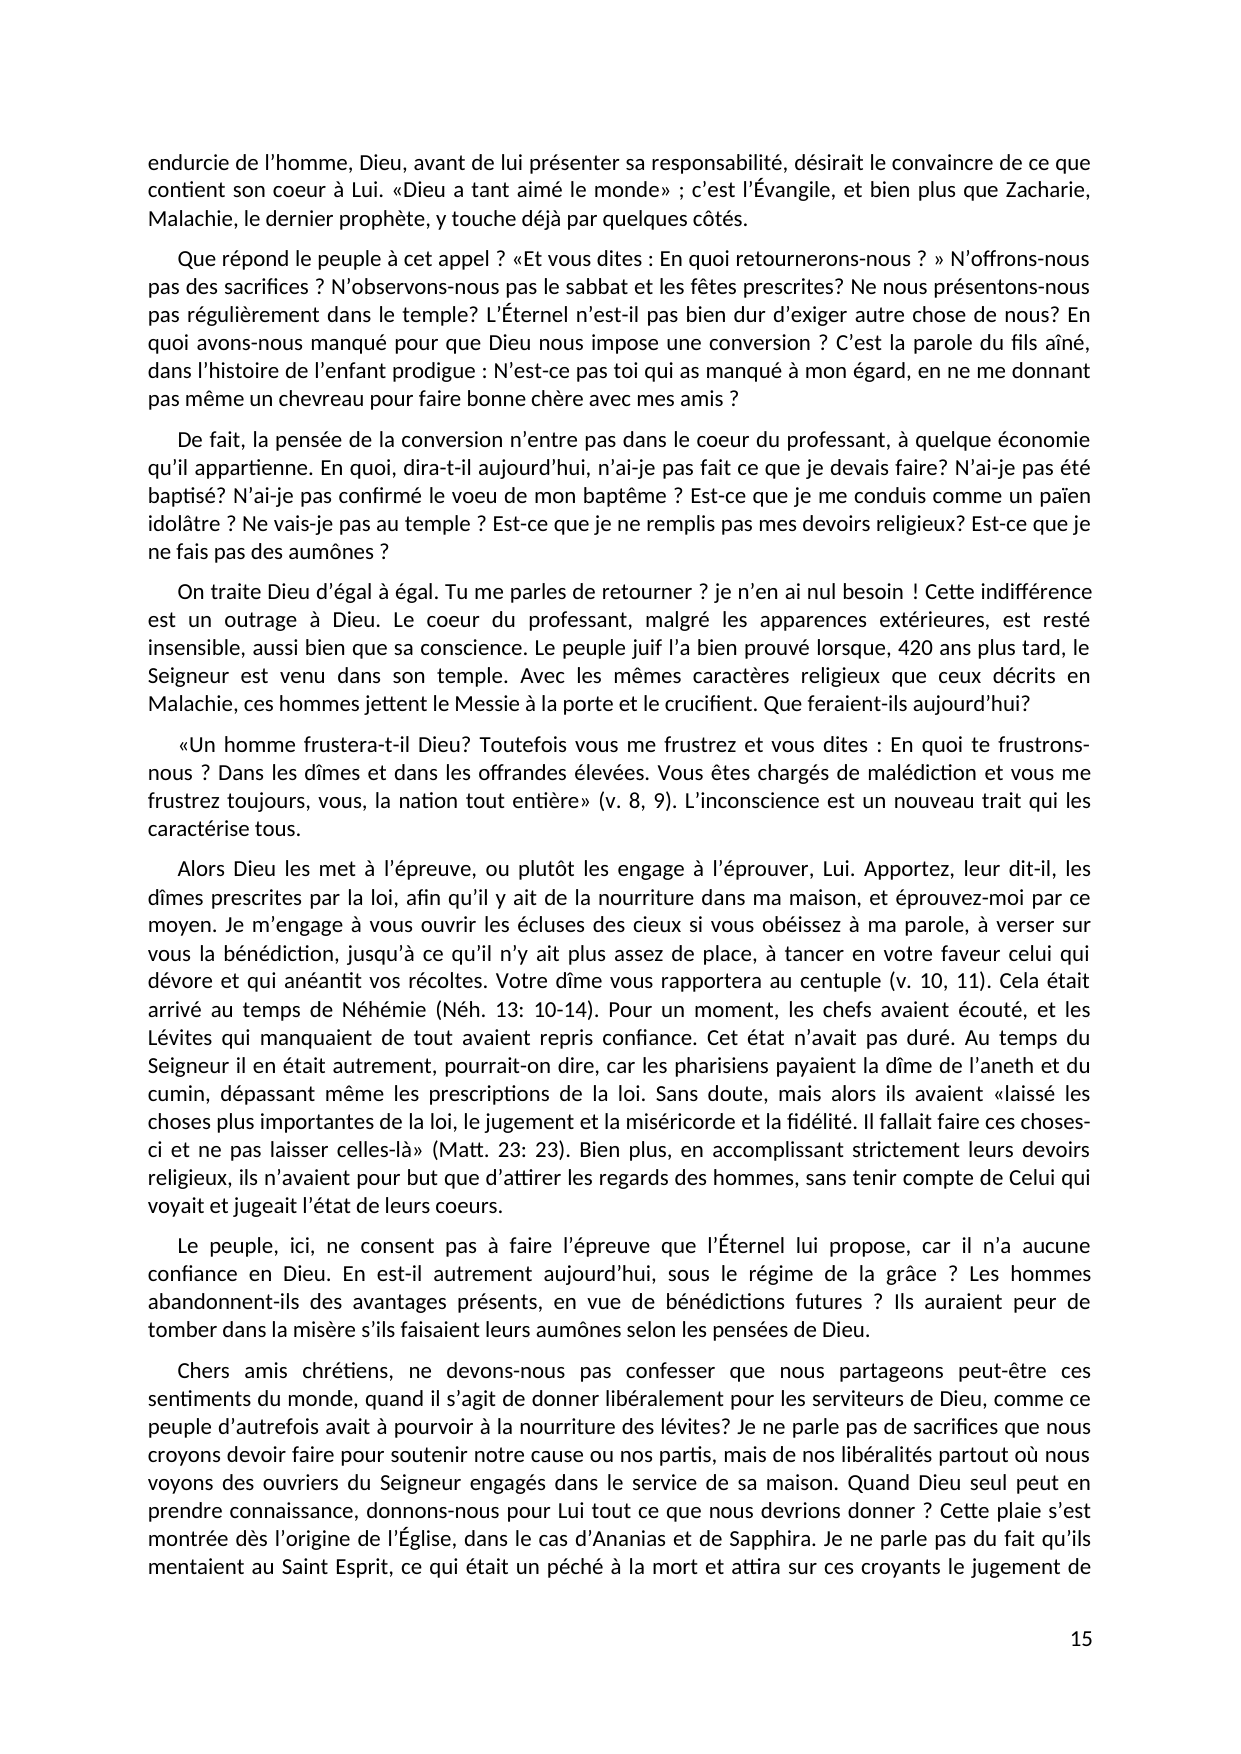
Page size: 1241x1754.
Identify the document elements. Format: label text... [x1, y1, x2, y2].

text «Un homme frustera-t-il Dieu? Toutefois vous me frustrez et vous dites : En quoi te frustrons-nous ? Dans les dîmes et dans les offrandes élevées. Vous êtes chargés de malédiction et vous me frustrez toujours, vous, la nation tout entière» (v. 8, 9). L’inconscience est un nouveau trait qui les caractérise tous. [148, 730, 1093, 842]
text Le peuple, ici, ne consent pas à faire l’épreuve que l’Éternel lui propose, car il n’a aucune confiance en Dieu. En est-il autrement aujourd’hui, sous le régime de la grâce ? Les hommes abandonnent-ils des avantages présents, en vue de bénédictions futures ? Ils auraient peur de tomber dans la misère s’ils faisaient leurs aumônes selon les pensées de Dieu. [148, 1231, 1093, 1343]
text Que répond le peuple à cet appel ? «Et vous dites : En quoi retournerons-nous ? » N’offrons-nous pas des sacrifices ? N’observons-nous pas le sabbat et les fêtes prescrites? Ne nous présentons-nous pas régulièrement dans le temple? L’Éternel n’est-il pas bien dur d’exiger autre chose de nous? En quoi avons-nous manqué pour que Dieu nous impose une conversion ? C’est la parole du fils aîné, dans l’histoire de l’enfant prodigue : N’est-ce pas toi qui as manqué à mon égard, en ne me donnant pas même un chevreau pour faire bonne chère avec mes amis ? [148, 244, 1093, 412]
text De fait, la pensée de la conversion n’entre pas dans le coeur du professant, à quelque économie qu’il appartienne. En quoi, dira-t-il aujourd’hui, n’ai-je pas fait ce que je devais faire? N’ai-je pas été baptisé? N’ai-je pas confirmé le voeu de mon baptême ? Est-ce que je me conduis comme un païen idolâtre ? Ne vais-je pas au temple ? Est-ce que je ne remplis pas mes devoirs religieux? Est-ce que je ne fais pas des aumônes ? [148, 425, 1093, 565]
text Alors Dieu les met à l’épreuve, ou plutôt les engage à l’éprouver, Lui. Apportez, leur dit-il, les dîmes prescrites par la loi, afin qu’il y ait de la nourriture dans ma maison, et éprouvez-moi par ce moyen. Je m’engage à vous ouvrir les écluses des cieux si vous obéissez à ma parole, à verser sur vous la bénédiction, jusqu’à ce qu’il n’y ait plus assez de place, à tancer en votre faveur celui qui dévore et qui anéantit vos récoltes. Votre dîme vous rapportera au centuple (v. 10, 11). Cela était arrivé au temps de Néhémie (Néh. 13: 10-14). Pour un moment, les chefs avaient écouté, et les Lévites qui manquaient de tout avaient repris confiance. Cet état n’avait pas duré. Au temps du Seigneur il en était autrement, pourrait-on dire, car les pharisiens payaient la dîme de l’aneth et du cumin, dépassant même les prescriptions de la loi. Sans doute, mais alors ils avaient «laissé les choses plus importantes de la loi, le jugement et la miséricorde et la fidélité. Il fallait faire ces choses-ci et ne pas laisser celles-là» (Matt. 23: 23). Bien plus, en accomplissant strictement leurs devoirs religieux, ils n’avaient pour but que d’attirer les regards des hommes, sans tenir compte de Celui qui voyait et jugeait l’état de leurs coeurs. [148, 854, 1093, 1219]
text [148, 148, 1093, 232]
text On traite Dieu d’égal à égal. Tu me parles de retourner ? je n’en ai nul besoin ! Cette indifférence est un outrage à Dieu. Le coeur du professant, malgré les apparences extérieures, est resté insensible, aussi bien que sa conscience. Le peuple juif l’a bien prouvé lorsque, 420 ans plus tard, le Seigneur est venu dans son temple. Avec les mêmes caractères religieux que ceux décrits en Malachie, ces hommes jettent le Messie à la porte et le crucifient. Que feraient-ils aujourd’hui? [148, 577, 1093, 717]
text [148, 1356, 1093, 1580]
